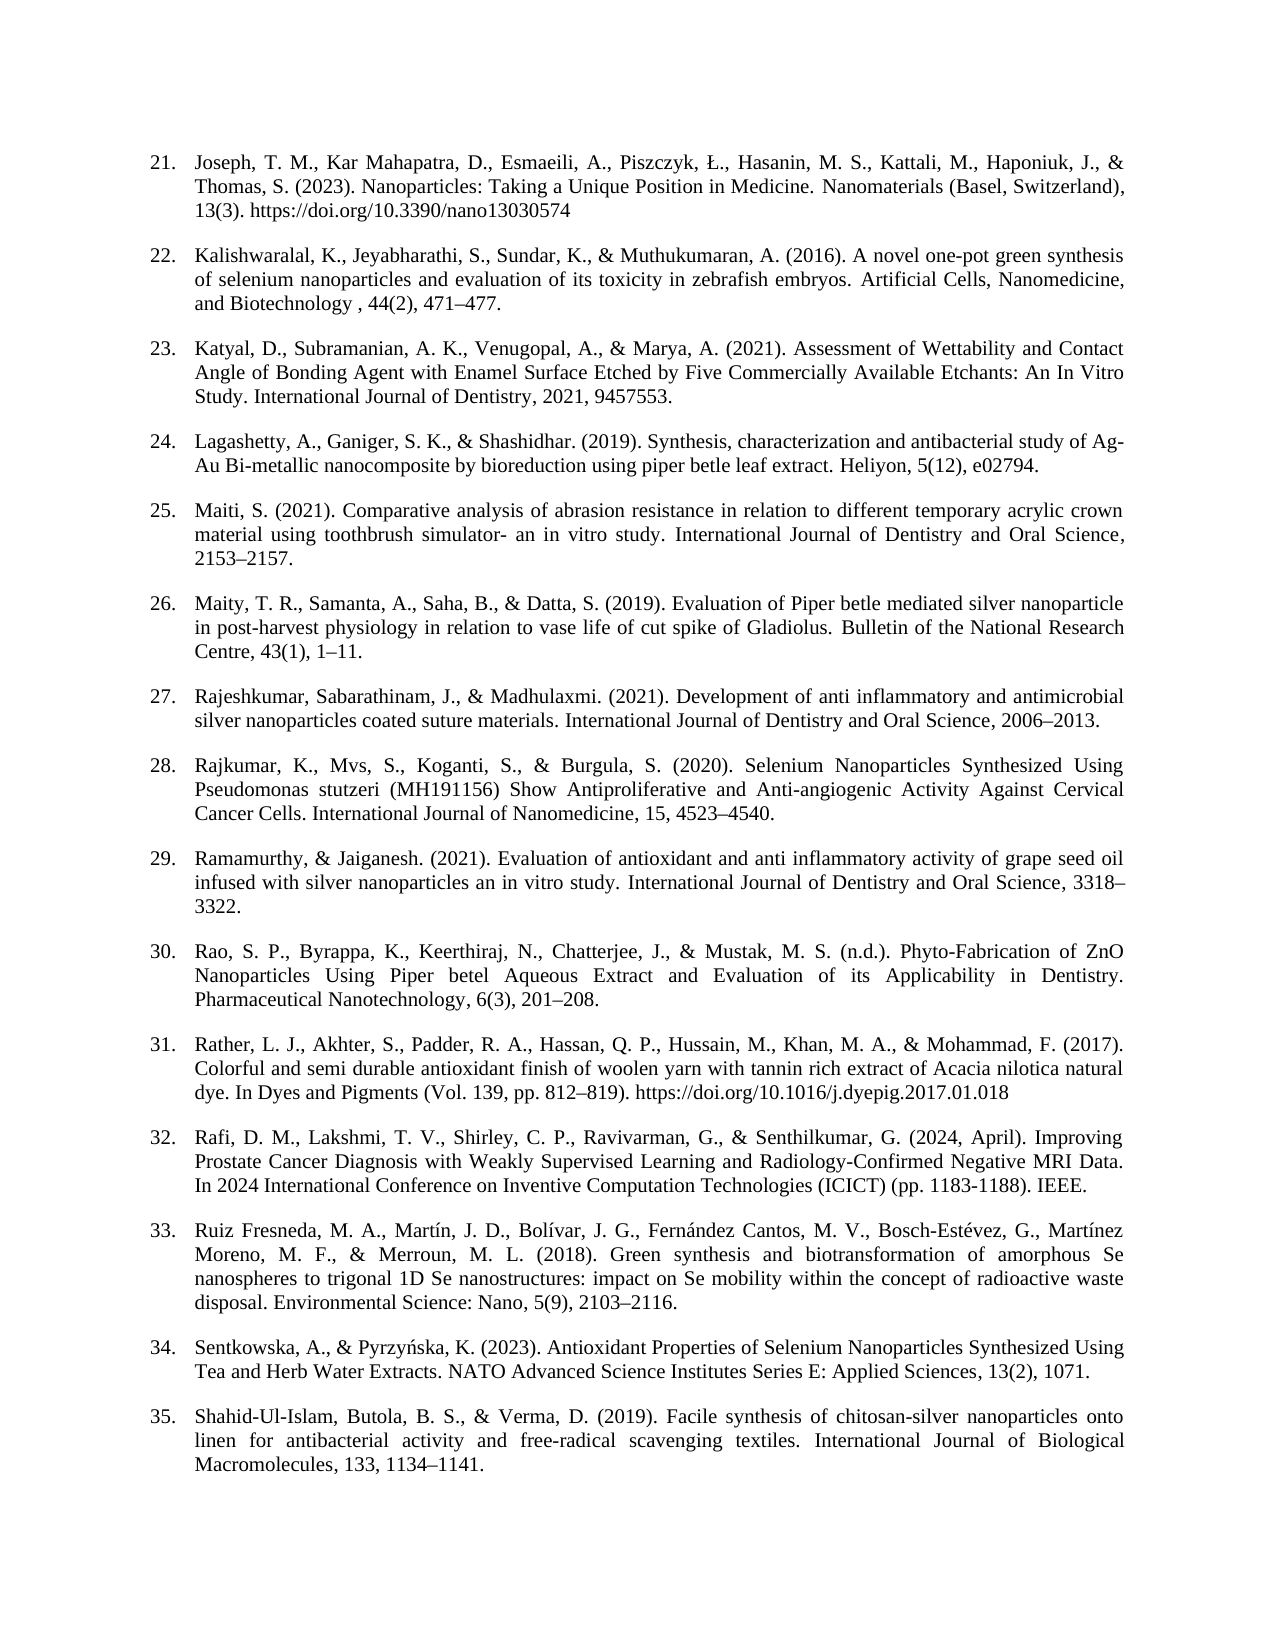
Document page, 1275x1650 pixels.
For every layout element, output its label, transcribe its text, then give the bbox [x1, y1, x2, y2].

text Kalishwaralal, K., Jeyabharathi, S., Sundar, K., & Muthukumaran, A. (2016). A novel one-pot green synthesis of selenium nanoparticles and evaluation of its toxicity in zebrafish embryos. Artificial Cells, Nanomedicine, and Biotechnology , 44(2), 471–477. [150, 243, 1125, 315]
text Katyal, D., Subramanian, A. K., Venugopal, A., & Marya, A. (2021). Assessment of Wettability and Contact Angle of Bonding Agent with Enamel Surface Etched by Five Commercially Available Etchants: An In Vitro Study. International Journal of Dentistry, 2021, 9457553. [150, 336, 1125, 408]
text Maity, T. R., Samanta, A., Saha, B., & Datta, S. (2019). Evaluation of Piper betle mediated silver nanoparticle in post-harvest physiology in relation to vase life of cut spike of Gladiolus. Bulletin of the National Research Centre, 43(1), 1–11. [150, 591, 1125, 663]
text Joseph, T. M., Kar Mahapatra, D., Esmaeili, A., Piszczyk, Ł., Hasanin, M. S., Kattali, M., Haponiuk, J., & Thomas, S. (2023). Nanoparticles: Taking a Unique Position in Medicine. Nanomaterials (Basel, Switzerland), 13(3). https://doi.org/10.3390/nano13030574 [150, 150, 1125, 222]
text Rafi, D. M., Lakshmi, T. V., Shirley, C. P., Ravivarman, G., & Senthilkumar, G. (2024, April). Improving Prostate Cancer Diagnosis with Weakly Supervised Learning and Radiology-Confirmed Negative MRI Data. In 2024 International Conference on Inventive Computation Technologies (ICICT) (pp. 1183-1188). IEEE. [150, 1125, 1125, 1197]
text Rao, S. P., Byrappa, K., Keerthiraj, N., Chatterjee, J., & Mustak, M. S. (n.d.). Phyto-Fabrication of ZnO Nanoparticles Using Piper betel Aqueous Extract and Evaluation of its Applicability in Dentistry. Pharmaceutical Nanotechnology, 6(3), 201–208. [150, 939, 1125, 1011]
text Lagashetty, A., Ganiger, S. K., & Shashidhar. (2019). Synthesis, characterization and antibacterial study of Ag-Au Bi-metallic nanocomposite by bioreduction using piper betle leaf extract. Heliyon, 5(12), e02794. [150, 429, 1125, 477]
text Rather, L. J., Akhter, S., Padder, R. A., Hassan, Q. P., Hussain, M., Khan, M. A., & Mohammad, F. (2017). Colorful and semi durable antioxidant finish of woolen yarn with tannin rich extract of Acacia nilotica natural dye. In Dyes and Pigments (Vol. 139, pp. 812–819). https://doi.org/10.1016/j.dyepig.2017.01.018 [150, 1032, 1125, 1104]
text Ramamurthy, & Jaiganesh. (2021). Evaluation of antioxidant and anti inflammatory activity of grape seed oil infused with silver nanoparticles an in vitro study. International Journal of Dentistry and Oral Science, 3318–3322. [150, 846, 1125, 918]
text Rajkumar, K., Mvs, S., Koganti, S., & Burgula, S. (2020). Selenium Nanoparticles Synthesized Using Pseudomonas stutzeri (MH191156) Show Antiproliferative and Anti-angiogenic Activity Against Cervical Cancer Cells. International Journal of Nanomedicine, 15, 4523–4540. [150, 753, 1125, 825]
text Rajeshkumar, Sabarathinam, J., & Madhulaxmi. (2021). Development of anti inflammatory and antimicrobial silver nanoparticles coated suture materials. International Journal of Dentistry and Oral Science, 2006–2013. [150, 684, 1125, 732]
text Ruiz Fresneda, M. A., Martín, J. D., Bolívar, J. G., Fernández Cantos, M. V., Bosch-Estévez, G., Martínez Moreno, M. F., & Merroun, M. L. (2018). Green synthesis and biotransformation of amorphous Se nanospheres to trigonal 1D Se nanostructures: impact on Se mobility within the concept of radioactive waste disposal. Environmental Science: Nano, 5(9), 2103–2116. [150, 1218, 1125, 1314]
text Maiti, S. (2021). Comparative analysis of abrasion resistance in relation to different temporary acrylic crown material using toothbrush simulator- an in vitro study. International Journal of Dentistry and Oral Science, 2153–2157. [150, 498, 1125, 570]
text Shahid-Ul-Islam, Butola, B. S., & Verma, D. (2019). Facile synthesis of chitosan-silver nanoparticles onto linen for antibacterial activity and free-radical scavenging textiles. International Journal of Biological Macromolecules, 133, 1134–1141. [150, 1404, 1125, 1476]
text Sentkowska, A., & Pyrzyńska, K. (2023). Antioxidant Properties of Selenium Nanoparticles Synthesized Using Tea and Herb Water Extracts. NATO Advanced Science Institutes Series E: Applied Sciences, 13(2), 1071. [150, 1335, 1125, 1383]
